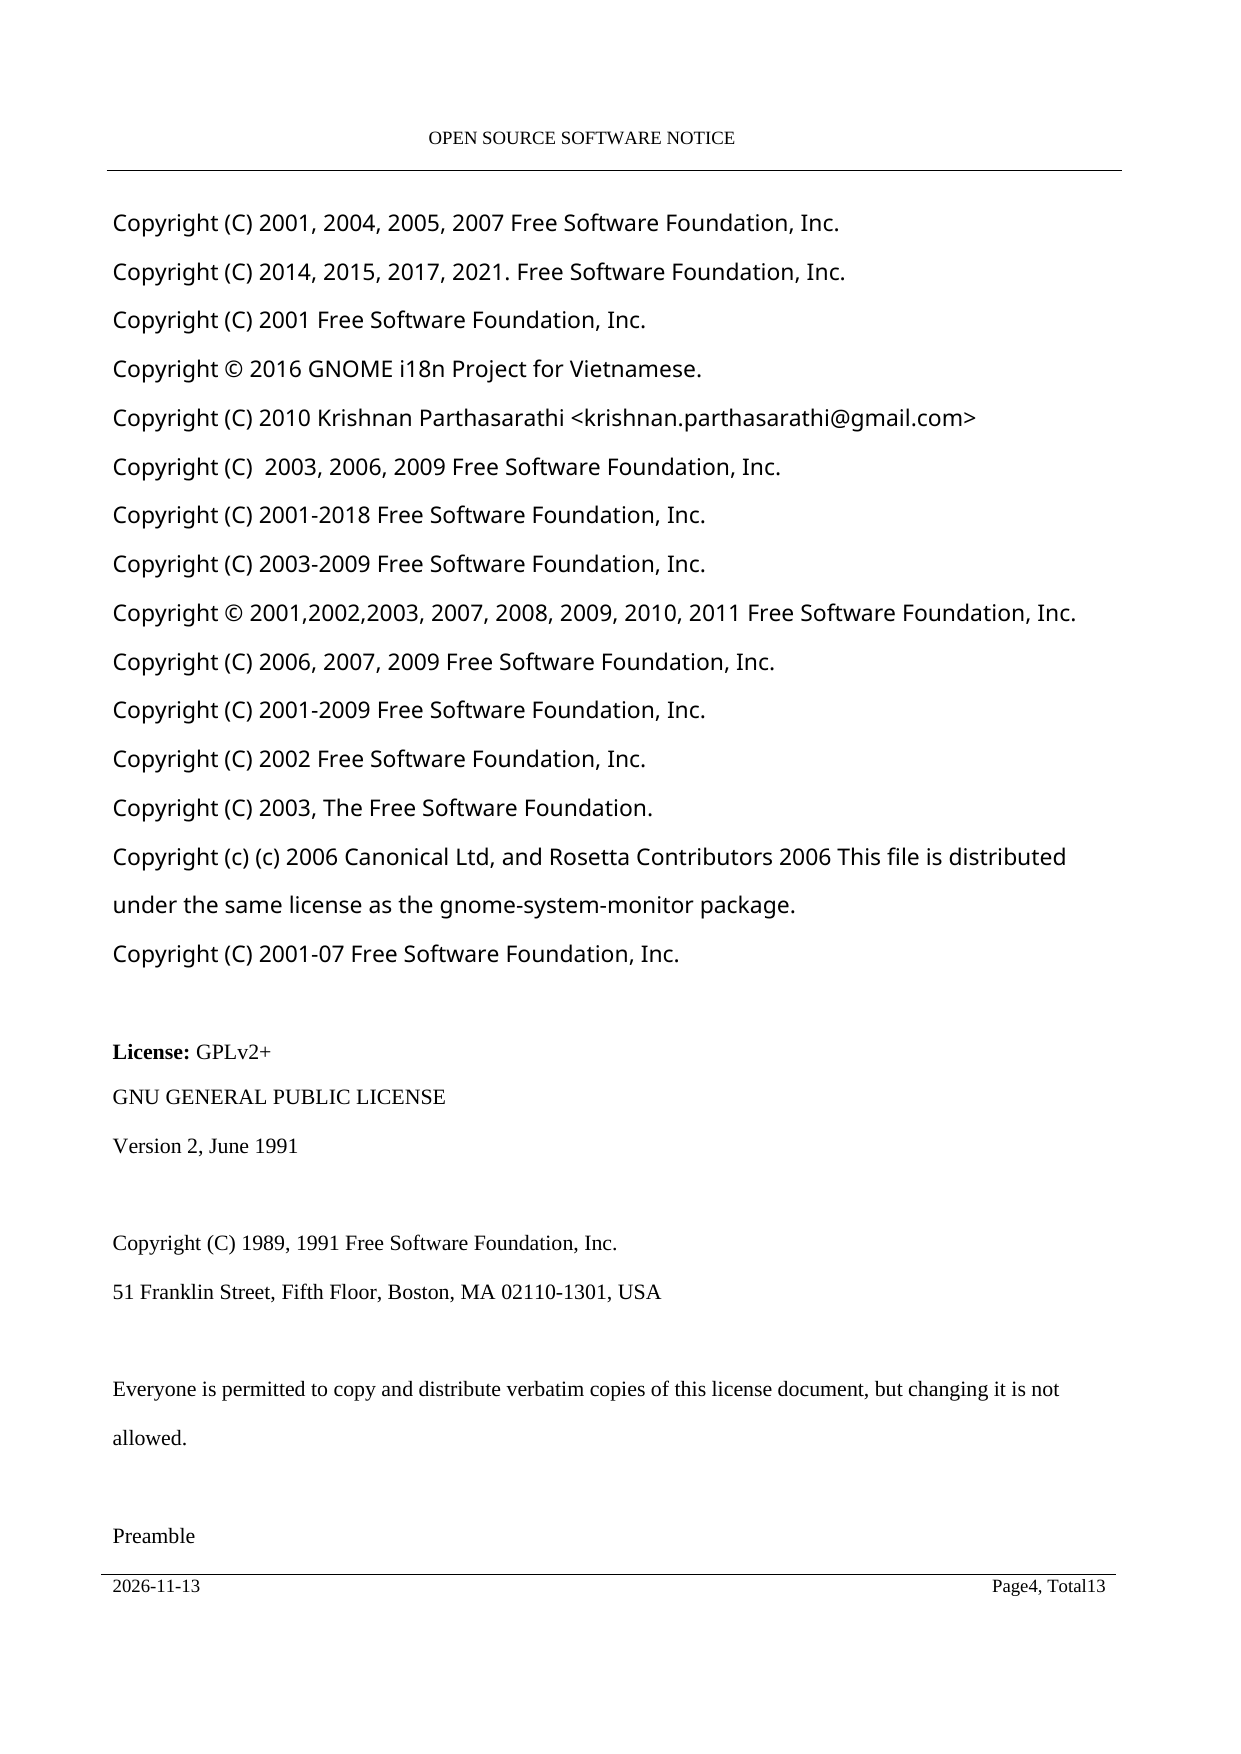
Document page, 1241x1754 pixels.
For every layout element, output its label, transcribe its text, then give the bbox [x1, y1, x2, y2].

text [112, 1080, 1128, 1551]
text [112, 206, 1128, 1019]
text License: GPLv2+ [112, 1035, 1128, 1068]
